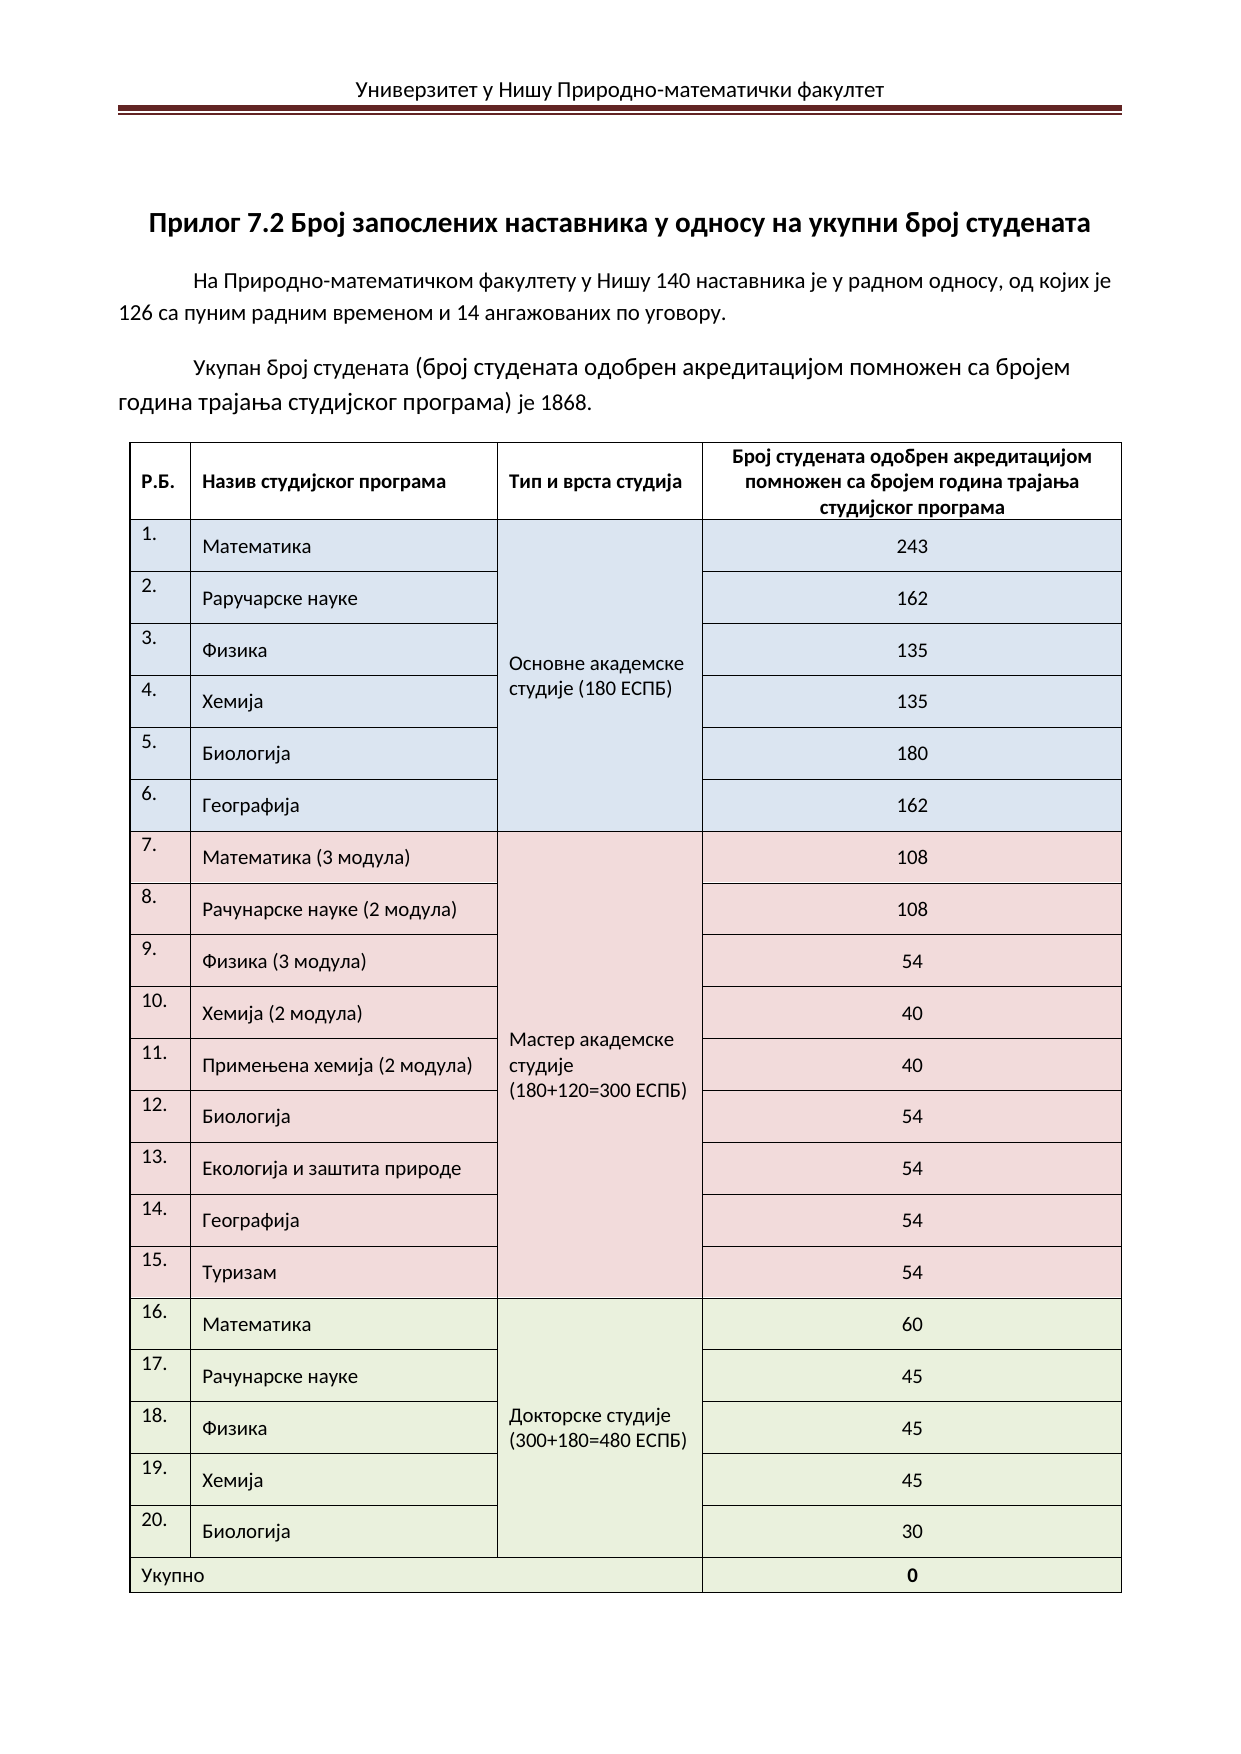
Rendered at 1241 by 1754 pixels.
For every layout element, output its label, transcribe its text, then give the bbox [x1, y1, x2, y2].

table_cell 162 [703, 572, 1121, 623]
table_cell 40 [703, 987, 1121, 1038]
table_cell [131, 935, 190, 986]
table_cell Рачунарске науке (2 модула) [191, 884, 497, 934]
table_cell [131, 572, 190, 623]
table_cell 60 [703, 1299, 1121, 1349]
table_cell Биологија [191, 1091, 497, 1142]
table_cell [131, 1143, 190, 1194]
table_cell 135 [703, 624, 1121, 675]
table_cell [131, 676, 190, 727]
table_cell Хемија (2 модула) [191, 987, 497, 1038]
table_cell [131, 780, 190, 831]
table_cell 54 [703, 1247, 1121, 1297]
table_cell 108 [703, 832, 1121, 882]
table_cell Основне академске студије (180 ЕСПБ) [498, 520, 702, 831]
table_cell Екологија и заштита природе [191, 1143, 497, 1194]
table_cell 45 [703, 1454, 1121, 1505]
table_cell 54 [703, 1143, 1121, 1194]
table_cell [131, 1247, 190, 1297]
table_cell 45 [703, 1350, 1121, 1401]
table_cell Туризам [191, 1247, 497, 1297]
table_cell [131, 1299, 190, 1349]
table_cell Рачунарске науке [191, 1350, 497, 1401]
table_cell 162 [703, 780, 1121, 831]
table_cell 1808 [703, 1558, 1121, 1592]
table_cell 54 [703, 935, 1121, 986]
table_cell 135 [703, 676, 1121, 727]
table_cell [131, 1350, 190, 1401]
table_cell 45 [703, 1402, 1121, 1453]
table_cell Географија [191, 780, 497, 831]
table_header Број студената одобрен акредитацијом помножен са бројем година трајања студијског програма [703, 443, 1121, 519]
table_cell 180 [703, 728, 1121, 779]
table_cell Примењена хемија (2 модула) [191, 1039, 497, 1090]
table_cell Математика [191, 520, 497, 571]
table_cell Биологија [191, 728, 497, 779]
table_cell [131, 520, 190, 571]
table_cell [131, 987, 190, 1038]
table_cell Раручарске науке [191, 572, 497, 623]
table_cell [131, 1506, 190, 1557]
table_cell [131, 1402, 190, 1453]
table_cell [131, 1454, 190, 1505]
table_cell [131, 1039, 190, 1090]
table_cell 54 [703, 1195, 1121, 1246]
table_cell Мастер академске студије (180+120=300 ЕСПБ) [498, 832, 702, 1297]
table_cell Физика [191, 1402, 497, 1453]
table_cell Укупно [131, 1558, 702, 1592]
table_cell 30 [703, 1506, 1121, 1557]
table_cell Биологија [191, 1506, 497, 1557]
table_cell 243 [703, 520, 1121, 571]
table_cell Докторске студије (300+180=480 ЕСПБ) [498, 1299, 702, 1557]
table_header Тип и врста студија [498, 443, 702, 519]
table_cell Математика (3 модула) [191, 832, 497, 882]
text Прилог 7.2 Број запослених наставника у односу на укупни број студената [118, 204, 1122, 240]
table_header Назив студијског програма [191, 443, 497, 519]
table_cell Хемија [191, 676, 497, 727]
table_cell [131, 624, 190, 675]
table_header Р.Б. [131, 443, 190, 519]
table_cell Физика [191, 624, 497, 675]
text Укупан број студената (број студената одобрен акредитацијом помножен са бројем година трајања студијског програма) је 1868. [118, 351, 1122, 417]
table_cell Математика [191, 1299, 497, 1349]
table_cell Физика (3 модула) [191, 935, 497, 986]
text На Природно-математичком факултету у Нишу 140 наставника је у радном односу, од којих је 126 са пуним радним временом и 14 ангажованих по уговору. [118, 266, 1122, 326]
table_cell [131, 832, 190, 882]
table_cell 54 [703, 1091, 1121, 1142]
table_cell Хемија [191, 1454, 497, 1505]
table_cell 108 [703, 884, 1121, 934]
table_cell Географија [191, 1195, 497, 1246]
table_cell 40 [703, 1039, 1121, 1090]
table_cell [131, 1091, 190, 1142]
table_cell [131, 1195, 190, 1246]
table_cell [131, 728, 190, 779]
table_cell [131, 884, 190, 934]
